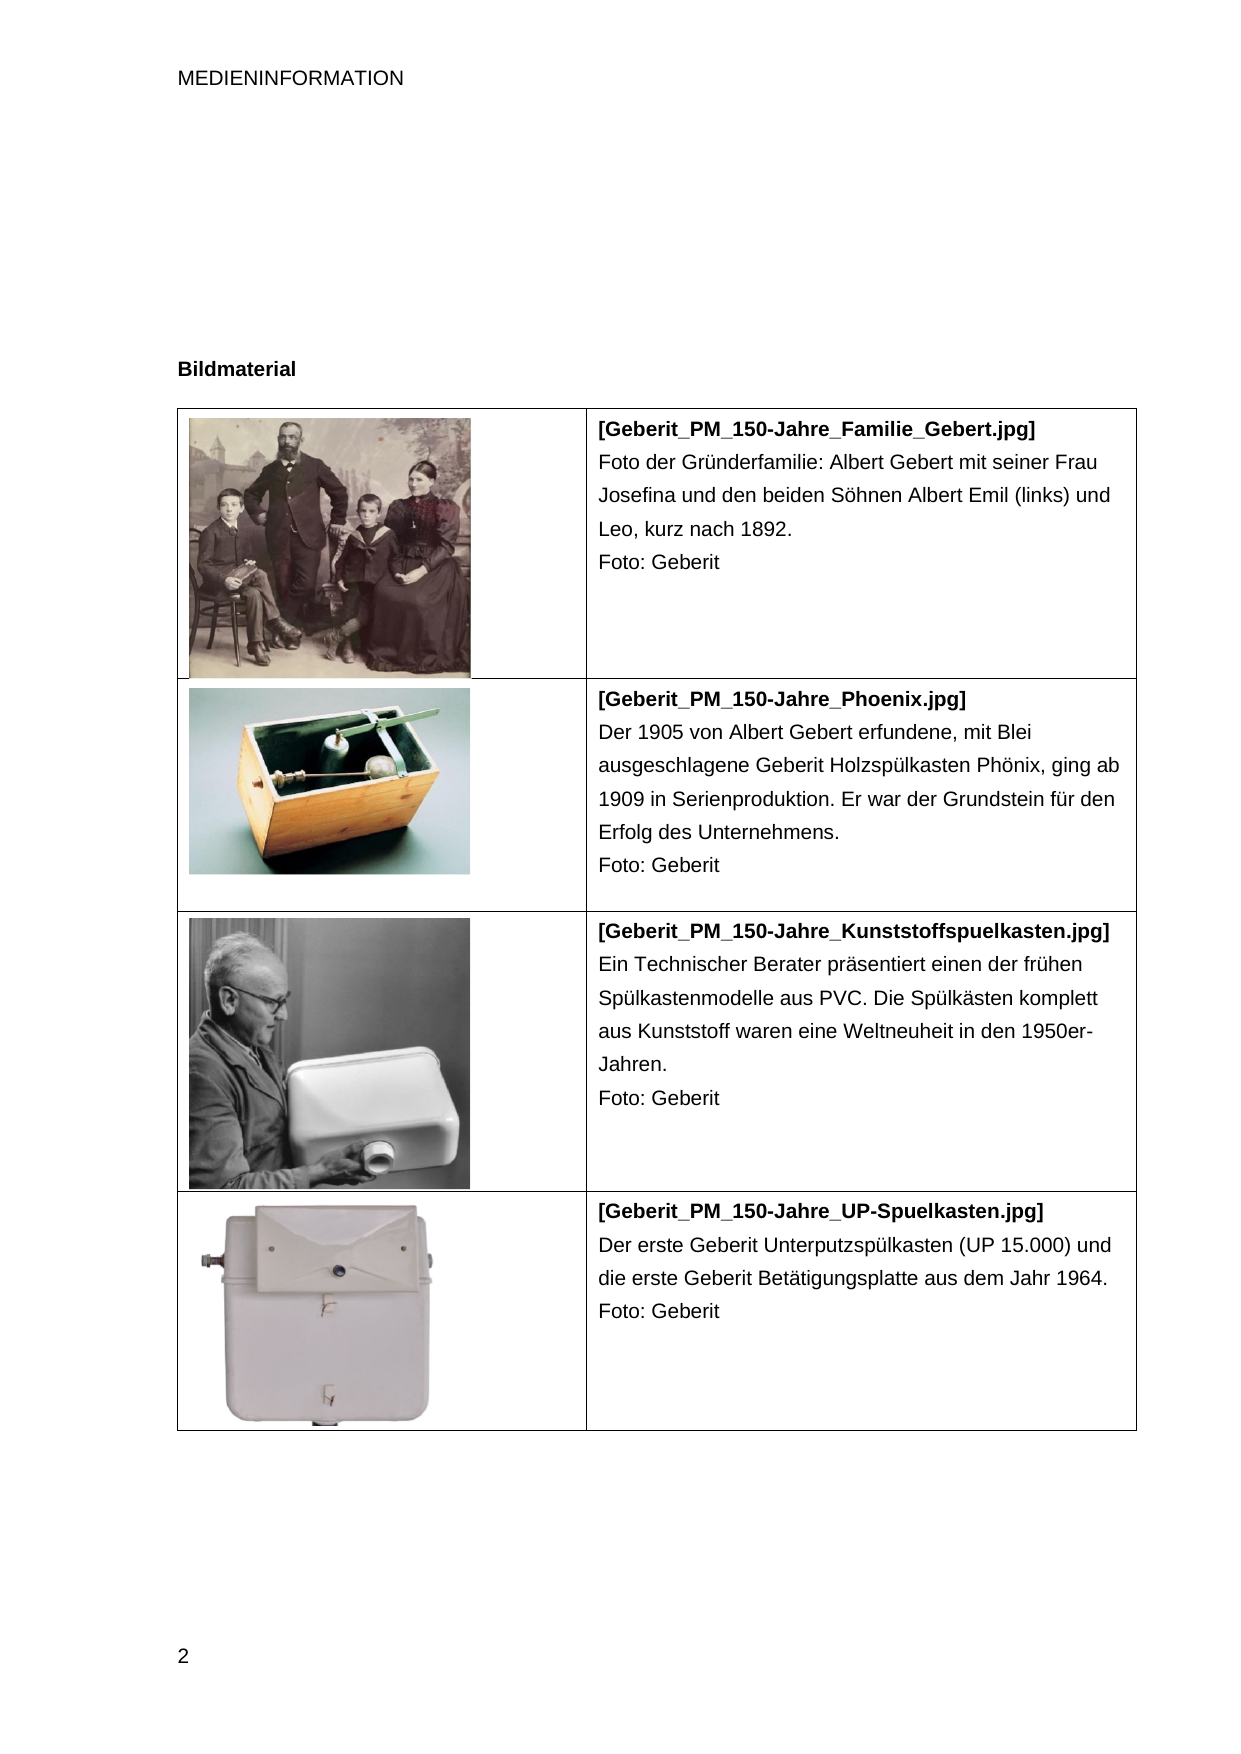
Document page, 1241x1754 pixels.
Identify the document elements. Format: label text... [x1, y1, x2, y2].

table_cell [178, 912, 586, 1191]
picture [189, 1201, 471, 1425]
table_cell [Geberit_PM_150-Jahre_UP-Spuelkasten.jpg] Der erste Geberit Unterputzspülkasten (UP 15.000) und die erste Geberit Betätigungsplatte aus dem Jahr 1964. Foto: Geberit [587, 1192, 1136, 1430]
picture [189, 918, 471, 1190]
table_cell [Geberit_PM_150-Jahre_Kunststoffspuelkasten.jpg] Ein Technischer Berater präsentiert einen der frühen Spülkastenmodelle aus PVC. Die Spülkästen komplett aus Kunststoff waren eine Weltneuheit in den 1950er-Jahren. Foto: Geberit [587, 912, 1136, 1191]
picture [189, 418, 472, 679]
text Bildmaterial [177, 350, 1137, 383]
table_cell [Geberit_PM_150-Jahre_Phoenix.jpg] Der 1905 von Albert Gebert erfundene, mit Blei ausgeschlagene Geberit Holzspülkasten Phönix, ging ab 1909 in Serienproduktion. Er war der Grundstein für den Erfolg des Unternehmens. Foto: Geberit [587, 679, 1136, 911]
picture [189, 688, 471, 875]
table_cell [178, 679, 586, 911]
table_header [Geberit_PM_150-Jahre_Familie_Gebert.jpg] Foto der Gründerfamilie: Albert Gebert mit seiner Frau Josefina und den beiden Söhnen Albert Emil (links) und Leo, kurz nach 1892. Foto: Geberit [587, 409, 1136, 678]
table_cell [178, 1192, 586, 1430]
table_header [178, 409, 586, 678]
